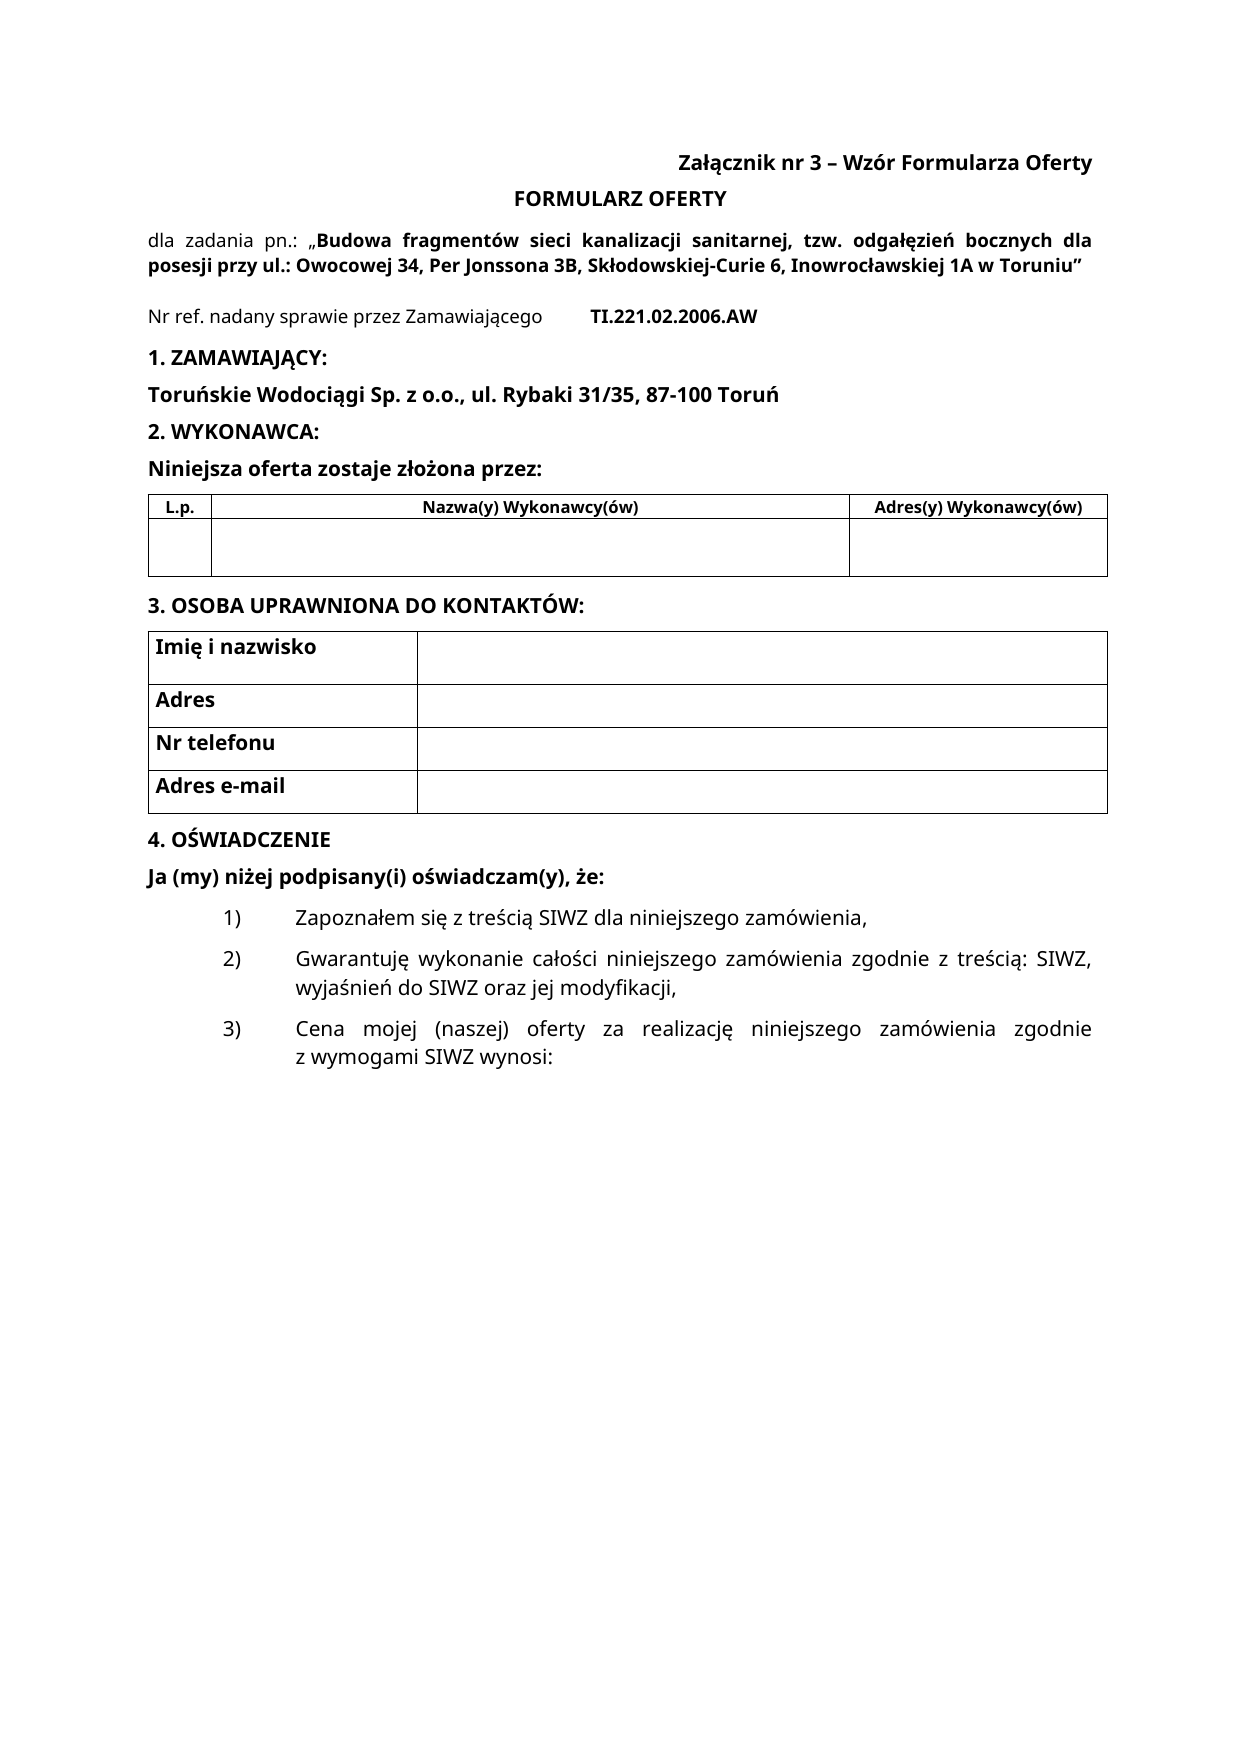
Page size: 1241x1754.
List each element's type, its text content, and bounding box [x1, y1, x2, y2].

table_cell [418, 685, 1107, 727]
text Ja (my) niżej podpisany(i) oświadczam(y), że: [148, 862, 1093, 891]
table_cell [850, 519, 1107, 576]
text Załącznik nr 3 – Wzór Formularza Oferty [148, 148, 1093, 176]
text FORMULARZ OFERTY [148, 184, 1093, 213]
list Cena mojej (naszej) oferty za realizację niniejszego zamówienia zgodnie z wymogami SIWZ wynosi: [223, 1014, 1093, 1071]
text 4. OŚWIADCZENIE [148, 825, 1093, 854]
text dla zadania pn.: „Budowa fragmentów sieci kanalizacji sanitarnej, tzw. odgałęzień bocznych dla posesji przy ul.: Owocowej 34, Per Jonssona 3B, Skłodowskiej-Curie 6, Inowrocławskiej 1A w Toruniu” [148, 227, 1093, 278]
list Zapoznałem się z treścią SIWZ dla niniejszego zamówienia, [223, 903, 1093, 932]
table_cell [149, 519, 211, 576]
text 3. OSOBA UPRAWNIONA DO KONTAKTÓW: [148, 591, 1093, 619]
table_header Imię i nazwisko [149, 632, 417, 684]
text 2. WYKONAWCA: [148, 417, 1093, 446]
table_header Nazwa(y) Wykonawcy(ów) [212, 495, 849, 518]
table_cell Adres [149, 685, 417, 727]
table_cell Nr telefonu [149, 728, 417, 770]
table_header Adres(y) Wykonawcy(ów) [850, 495, 1107, 518]
list Gwarantuję wykonanie całości niniejszego zamówienia zgodnie z treścią: SIWZ, wyjaśnień do SIWZ oraz jej modyfikacji, [223, 944, 1093, 1001]
table_header [418, 632, 1107, 684]
text 1. ZAMAWIAJĄCY: [148, 343, 1093, 372]
table_cell [212, 519, 849, 576]
table_cell [418, 728, 1107, 770]
text Toruńskie Wodociągi Sp. z o.o., ul. Rybaki 31/35, 87-100 Toruń [148, 380, 1093, 409]
text Nr ref. nadany sprawie przez Zamawiającego TI.221.02.2006.AW [148, 304, 1093, 329]
text Niniejsza oferta zostaje złożona przez: [148, 454, 1093, 483]
table_header L.p. [149, 495, 211, 518]
table_cell [418, 771, 1107, 813]
table_cell Adres e-mail [149, 771, 417, 813]
